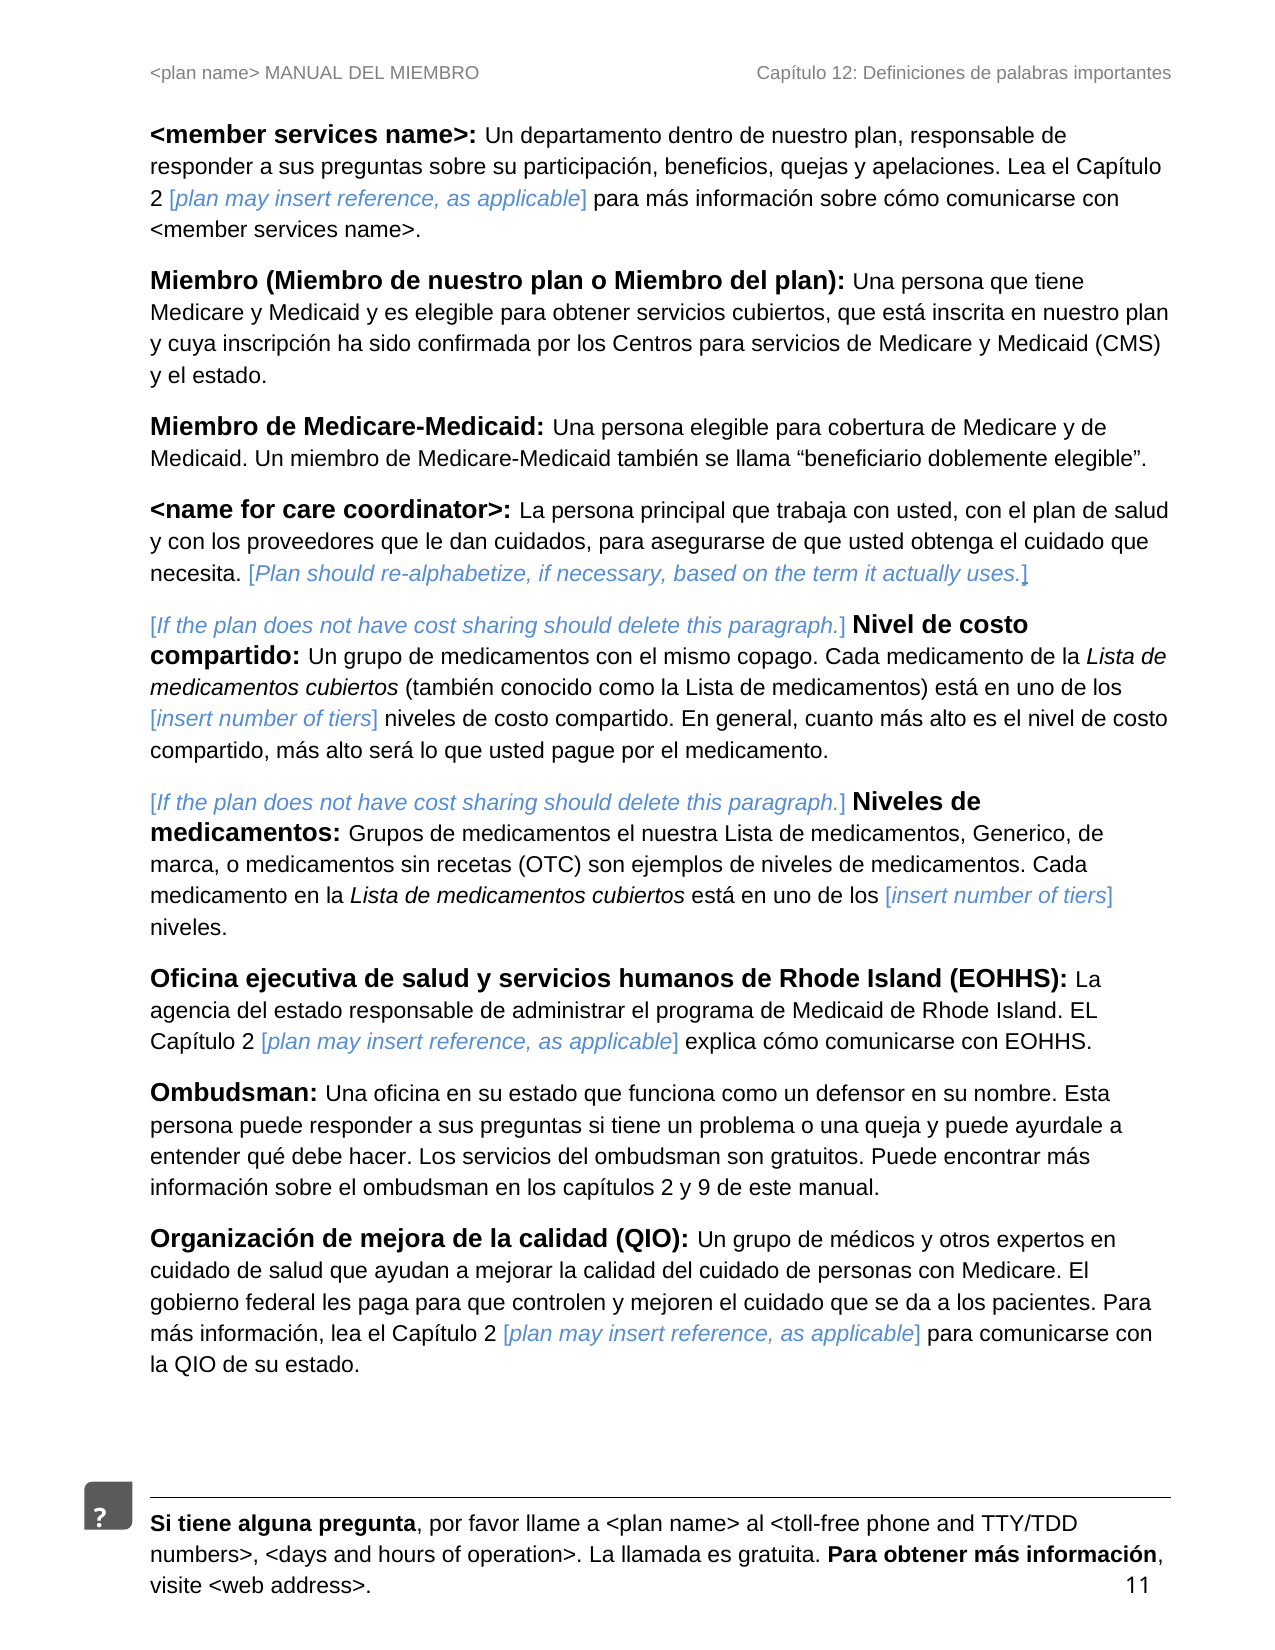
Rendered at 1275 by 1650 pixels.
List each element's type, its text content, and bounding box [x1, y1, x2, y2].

text Oficina ejecutiva de salud y servicios humanos de Rhode Island (EOHHS): La agencia del estado responsable de administrar el programa de Medicaid de Rhode Island. EL Capítulo 2 [plan may insert reference, as applicable] explica cómo comunicarse con EOHHS. [150, 962, 1171, 1056]
text <member services name>: Un departamento dentro de nuestro plan, responsable de responder a sus preguntas sobre su participación, beneficios, quejas y apelaciones. Lea el Capítulo 2 [plan may insert reference, as applicable] para más información sobre cómo comunicarse con <member services name>. [150, 118, 1171, 243]
text Organización de mejora de la calidad (QIO): Un grupo de médicos y otros expertos en cuidado de salud que ayudan a mejorar la calidad del cuidado de personas con Medicare. El gobierno federal les paga para que controlen y mejoren el cuidado que se da a los pacientes. Para más información, lea el Capítulo 2 [plan may insert reference, as applicable] para comunicarse con la QIO de su estado. [150, 1223, 1171, 1379]
text Miembro de Medicare-Medicaid: Una persona elegible para cobertura de Medicare y de Medicaid. Un miembro de Medicare-Medicaid también se llama “beneficiario doblemente elegible”. [150, 410, 1171, 473]
text Ombudsman: Una oficina en su estado que funciona como un defensor en su nombre. Esta persona puede responder a sus preguntas si tiene un problema o una queja y puede ayurdale a entender qué debe hacer. Los servicios del ombudsman son gratuitos. Puede encontrar más información sobre el ombudsman en los capítulos 2 y 9 de este manual. [150, 1077, 1171, 1202]
text [If the plan does not have cost sharing should delete this paragraph.] Nivel de costo compartido: Un grupo de medicamentos con el mismo copago. Cada medicamento de la Lista de medicamentos cubiertos (también conocido como la Lista de medicamentos) está en uno de los [insert number of tiers] niveles de costo compartido. En general, cuanto más alto es el nivel de costo compartido, más alto será lo que usted pague por el medicamento. [150, 608, 1171, 764]
text <name for care coordinator>: La persona principal que trabaja con usted, con el plan de salud y con los proveedores que le dan cuidados, para asegurarse de que usted obtenga el cuidado que necesita. [Plan should re-alphabetize, if necessary, based on the term it actually uses.] [150, 493, 1171, 587]
text Miembro (Miembro de nuestro plan o Miembro del plan): Una persona que tiene Medicare y Medicaid y es elegible para obtener servicios cubiertos, que está inscrita en nuestro plan y cuya inscripción ha sido confirmada por los Centros para servicios de Medicare y Medicaid (CMS) y el estado. [150, 264, 1171, 389]
text [If the plan does not have cost sharing should delete this paragraph.] Niveles de medicamentos: Grupos de medicamentos el nuestra Lista de medicamentos, Generico, de marca, o medicamentos sin recetas (OTC) son ejemplos de niveles de medicamentos. Cada medicamento en la Lista de medicamentos cubiertos está en uno de los [insert number of tiers] niveles. [150, 785, 1171, 941]
